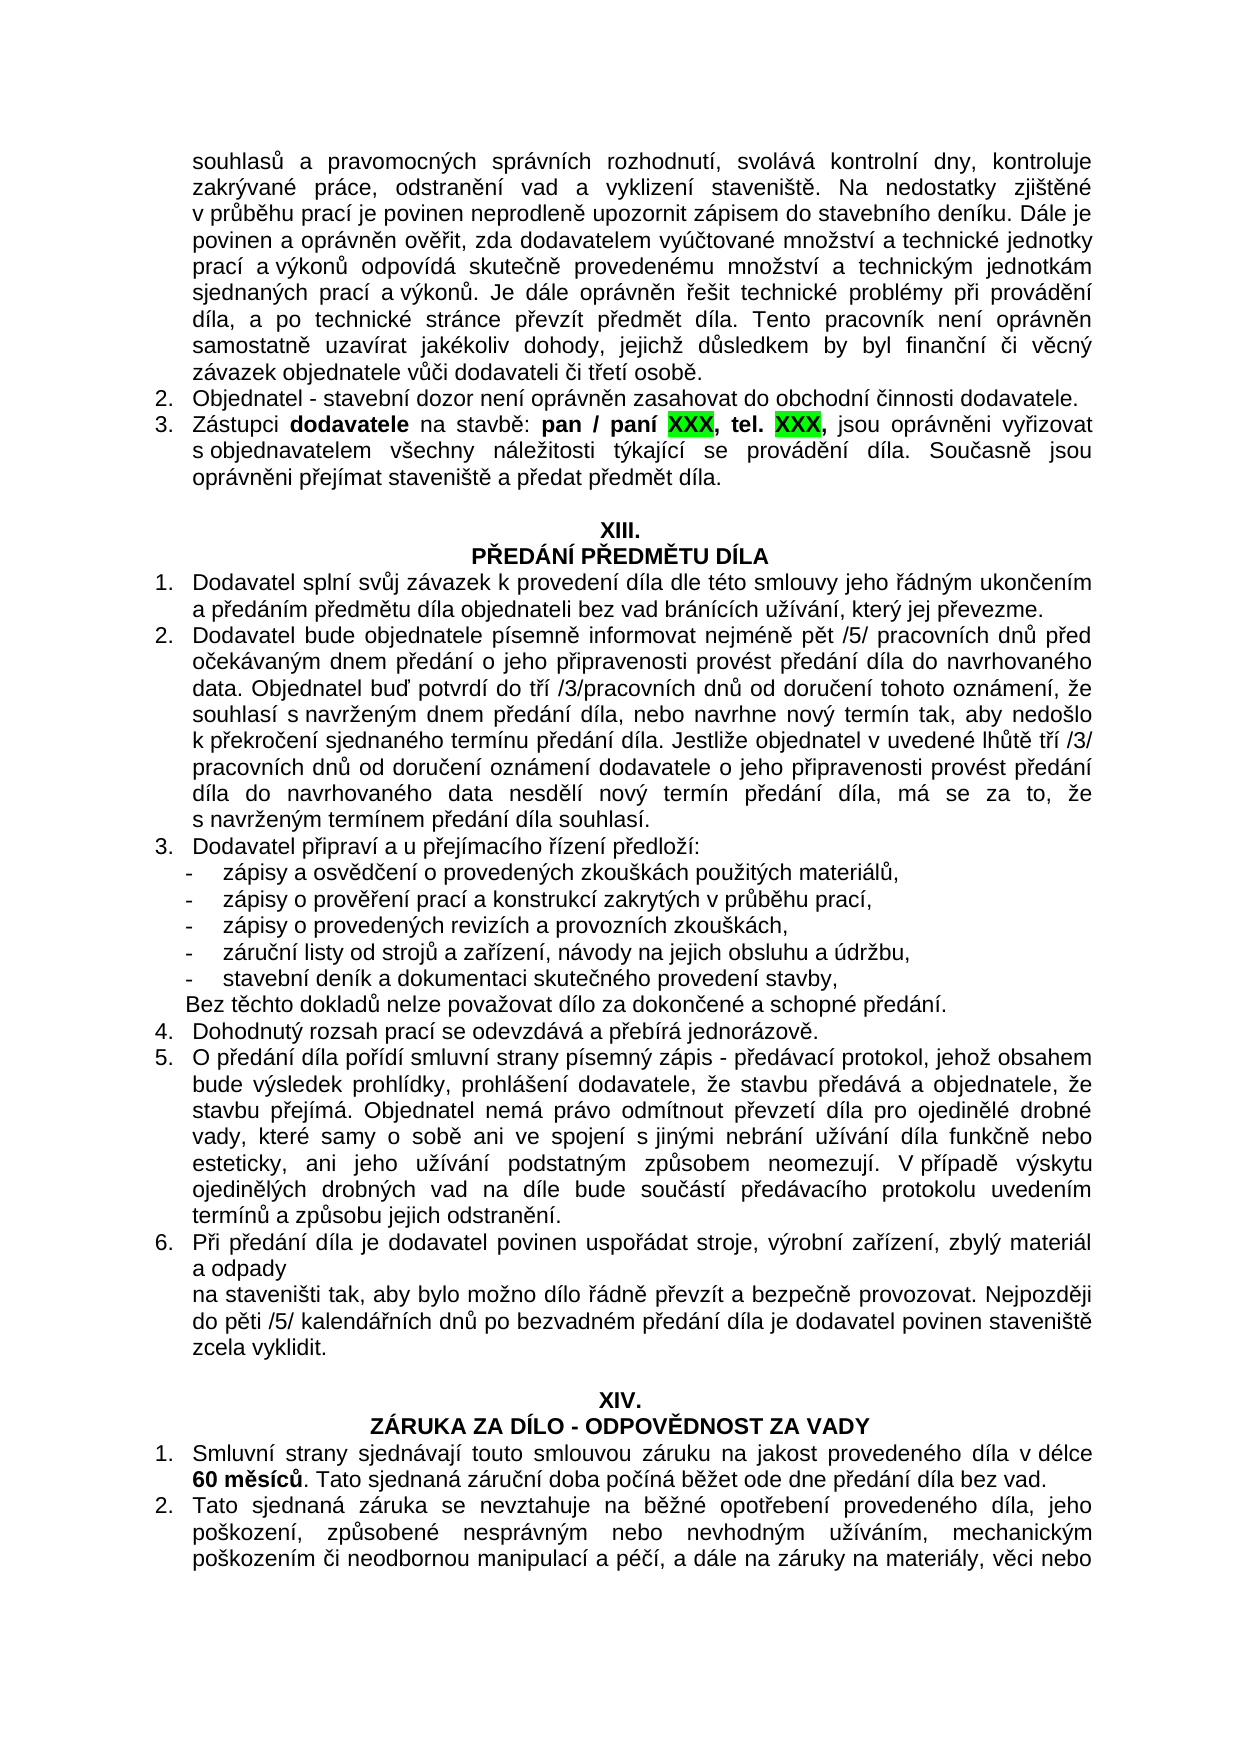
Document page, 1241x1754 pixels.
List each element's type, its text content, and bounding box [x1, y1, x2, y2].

list stavební deník a dokumentaci skutečného provedení stavby, [185, 965, 1093, 991]
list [154, 1492, 1093, 1571]
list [154, 148, 1093, 385]
list O předání díla pořídí smluvní strany písemný zápis - předávací protokol, jehož obsahem bude výsledek prohlídky, prohlášení dodavatele, že stavbu předává a objednatele, že stavbu přejímá. Objednatel nemá právo odmítnout převzetí díla pro ojedinělé drobné vady, které samy o sobě ani ve spojení s jinými nebrání užívání díla funkčně nebo esteticky, ani jeho užívání podstatným způsobem neomezují. V případě výskytu ojedinělých drobných vad na díle bude součástí předávacího protokolu uvedením termínů a způsobu jejich odstranění. [154, 1044, 1093, 1229]
list Při předání díla je dodavatel povinen uspořádat stroje, výrobní zařízení, zbylý materiál a odpady na staveništi tak, aby bylo možno dílo řádně převzít a bezpečně provozovat. Nejpozději do pěti /5/ kalendářních dnů po bezvadném předání díla je dodavatel povinen staveniště zcela vyklidit. [154, 1229, 1093, 1360]
text ZÁRUKA ZA DÍLO - ODPOVĚDNOST ZA VADY [148, 1413, 1093, 1439]
list zápisy o provedených revizích a provozních zkouškách, [185, 912, 1093, 938]
list Dodavatel bude objednatele písemně informovat nejméně pět /5/ pracovních dnů před očekávaným dnem předání o jeho připravenosti provést předání díla do navrhovaného data. Objednatel buď potvrdí do tří /3/pracovních dnů od doručení tohoto oznámení, že souhlasí s navrženým dnem předání díla, nebo navrhne nový termín tak, aby nedošlo k překročení sjednaného termínu předání díla. Jestliže objednatel v uvedené lhůtě tří /3/ pracovních dnů od doručení oznámení dodavatele o jeho připravenosti provést předání díla do navrhovaného data nesdělí nový termín předání díla, má se za to, že s navrženým termínem předání díla souhlasí. [154, 622, 1093, 833]
list záruční listy od strojů a zařízení, návody na jejich obsluhu a údržbu, [185, 938, 1093, 965]
list Smluvní strany sjednávají touto smlouvou záruku na jakost provedeného díla v délce 60 měsíců. Tato sjednaná záruční doba počíná běžet ode dne předání díla bez vad. [154, 1439, 1093, 1492]
text PŘEDÁNÍ PŘEDMĚTU DÍLA [148, 543, 1093, 569]
list Objednatel - stavební dozor není oprávněn zasahovat do obchodní činnosti dodavatele. [154, 385, 1093, 411]
text XIII. [148, 517, 1093, 543]
text XIV. [148, 1387, 1093, 1413]
list Dohodnutý rozsah prací se odevzdává a přebírá jednorázově. [154, 1018, 1093, 1044]
list Dodavatel splní svůj závazek k provedení díla dle této smlouvy jeho řádným ukončením a předáním předmětu díla objednateli bez vad bránících užívání, který jej převezme. [154, 569, 1093, 622]
text Bez těchto dokladů nelze považovat dílo za dokončené a schopné předání. [148, 991, 1093, 1018]
list Zástupci dodavatele na stavbě: pan / paní XXX, tel. XXX, jsou oprávněni vyřizovat s objednavatelem všechny náležitosti týkající se provádění díla. Současně jsou oprávněni přejímat staveniště a předat předmět díla. [154, 411, 1093, 490]
list zápisy o prověření prací a konstrukcí zakrytých v průběhu prací, [185, 886, 1093, 912]
list Dodavatel připraví a u přejímacího řízení předloží: [154, 833, 1093, 859]
list zápisy a osvědčení o provedených zkouškách použitých materiálů, [185, 859, 1093, 886]
